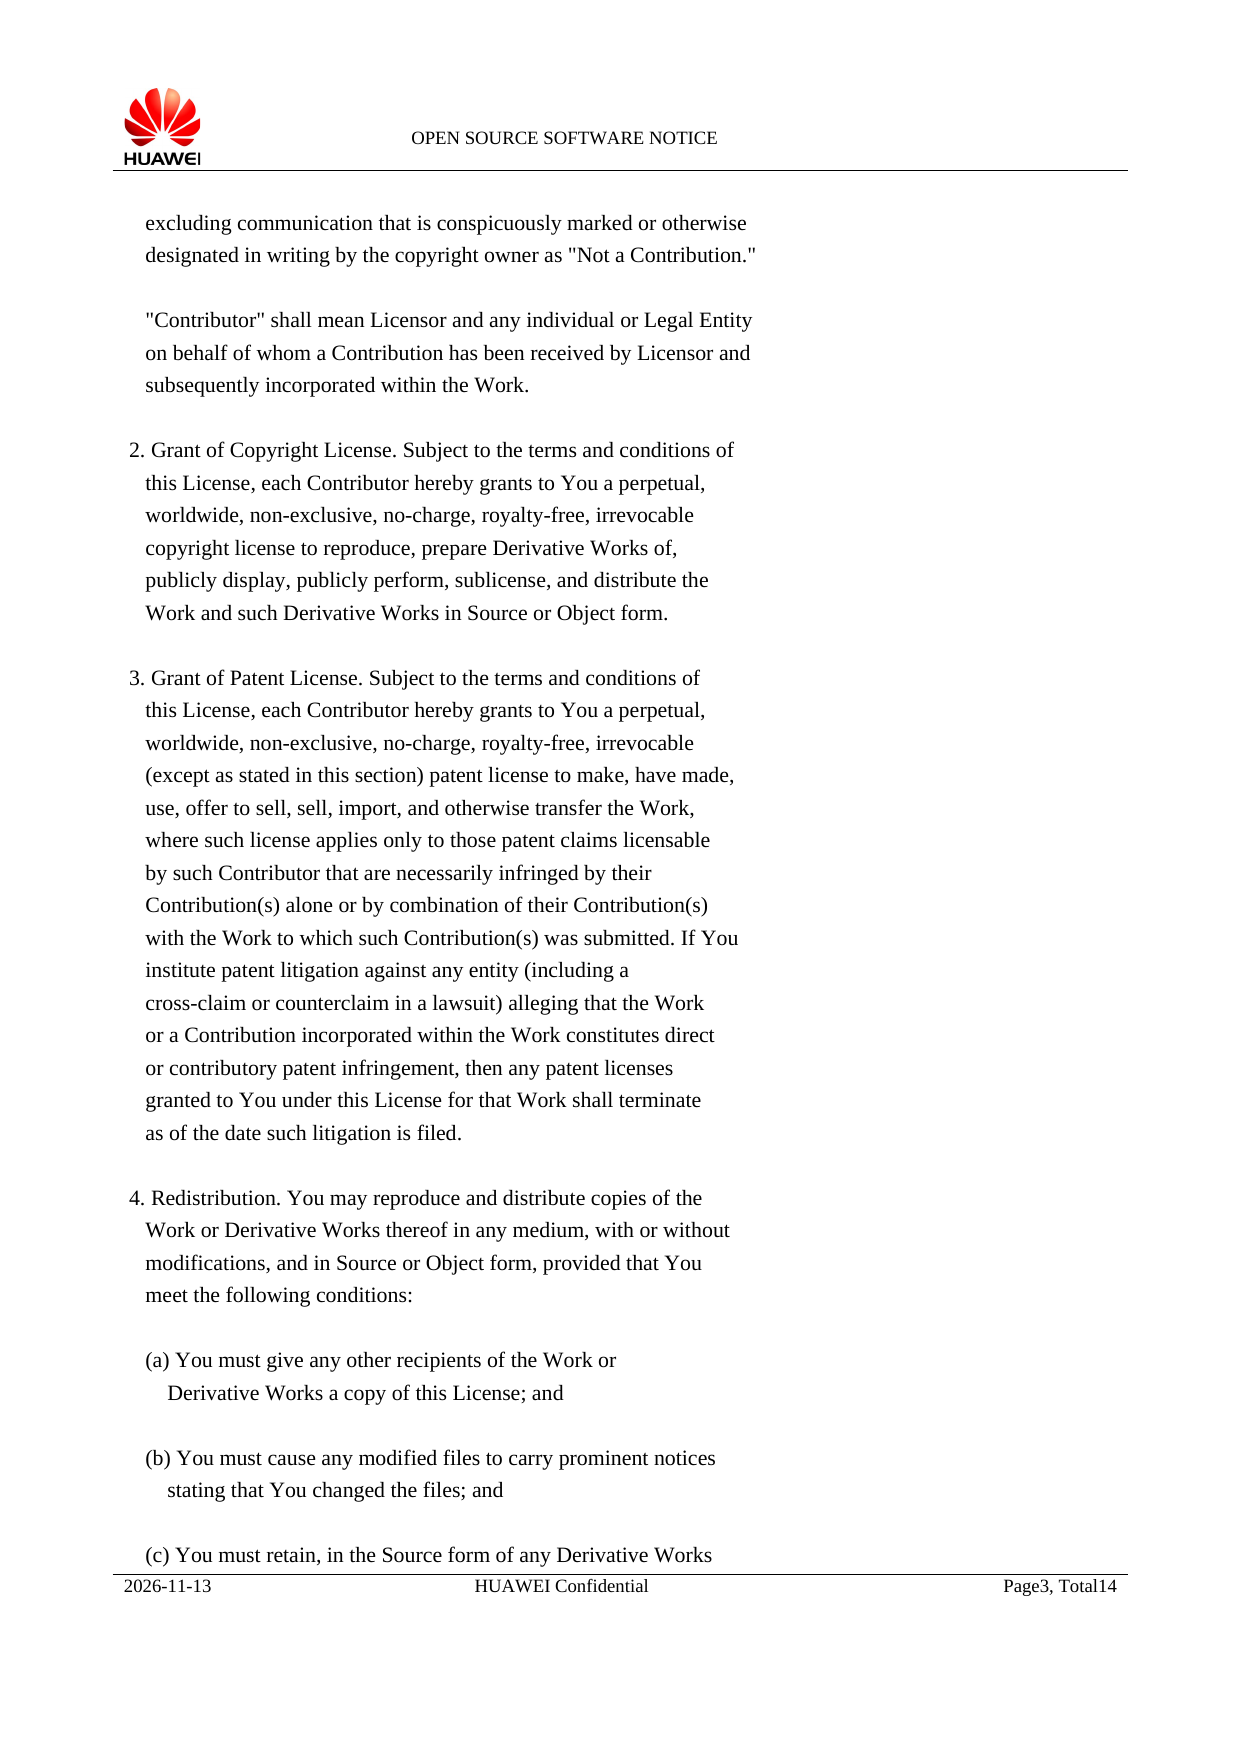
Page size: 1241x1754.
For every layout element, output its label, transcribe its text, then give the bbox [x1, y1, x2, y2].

picture [124, 88, 201, 165]
